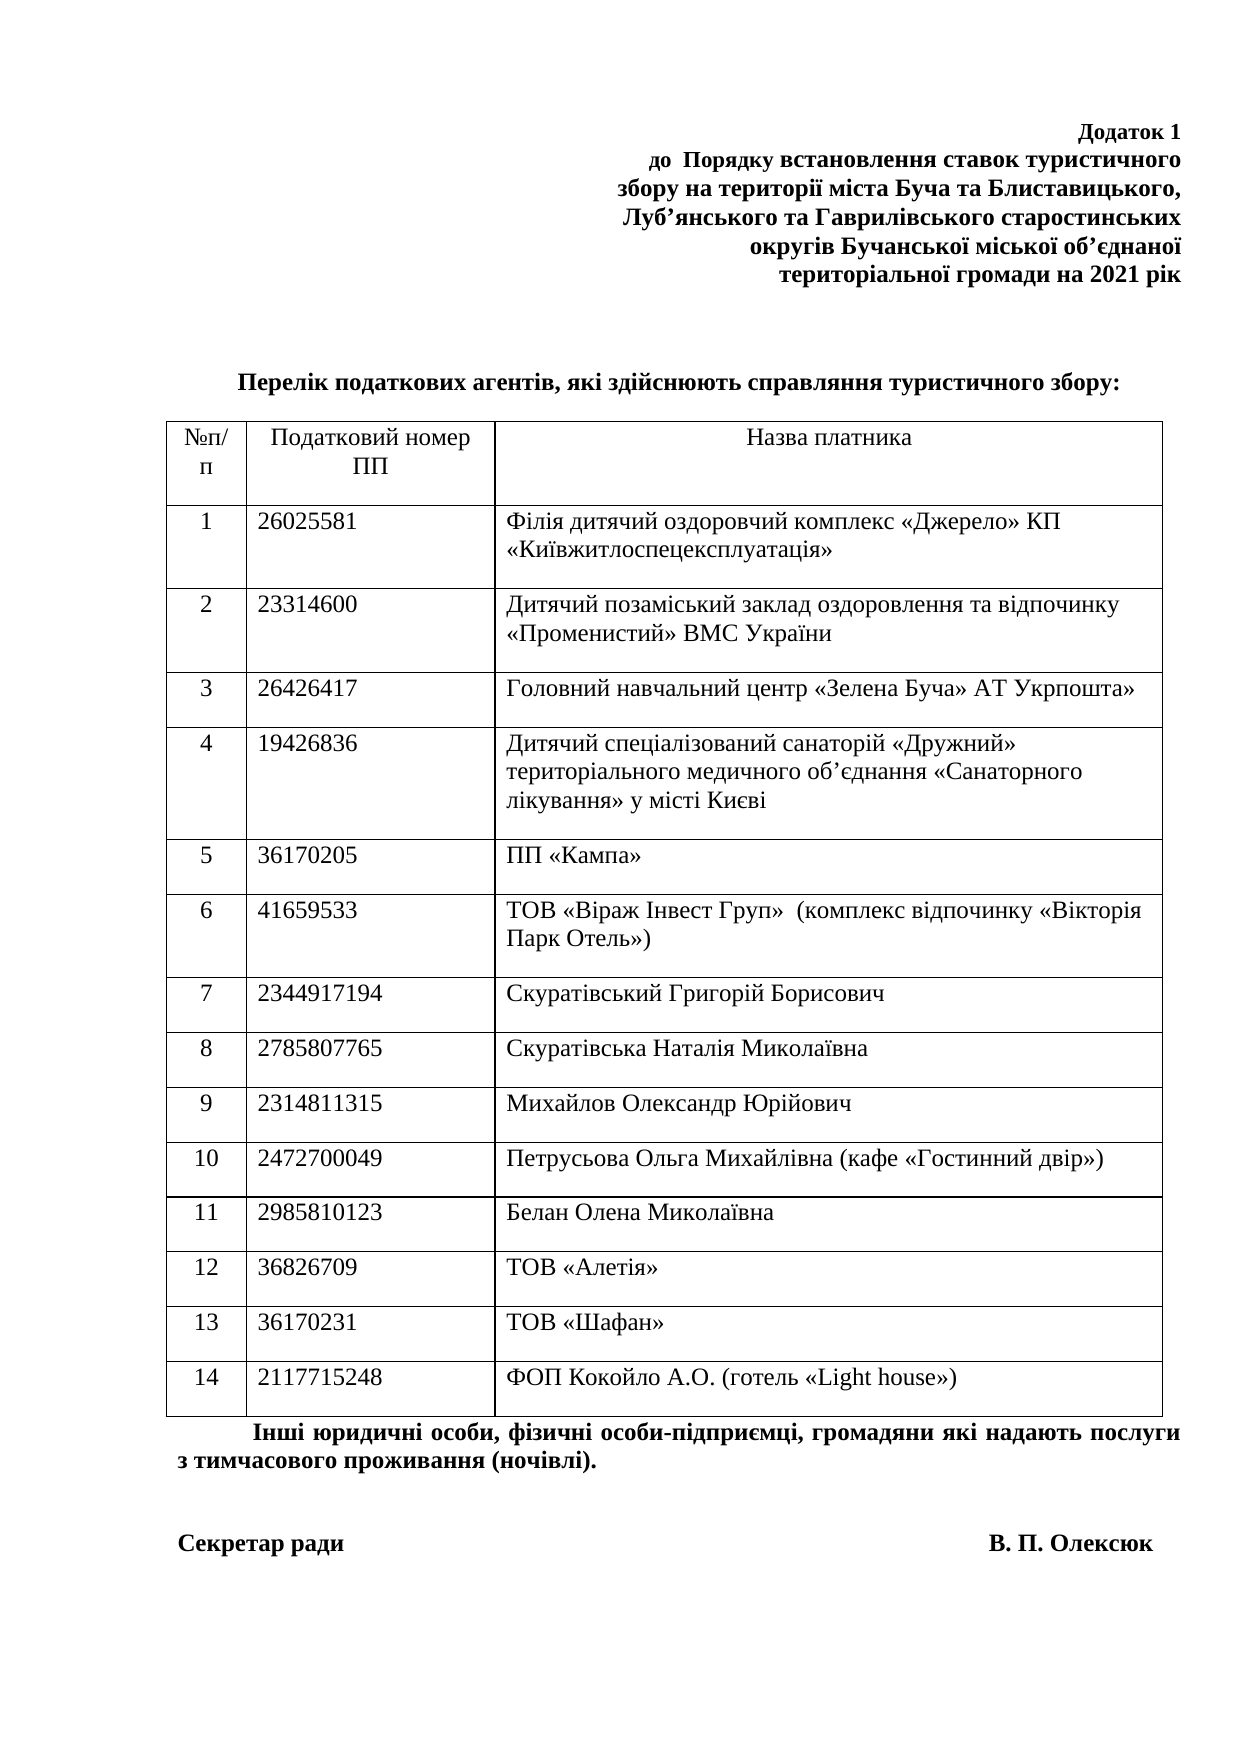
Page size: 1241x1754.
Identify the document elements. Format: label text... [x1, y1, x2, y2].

table_cell 4 [167, 728, 246, 839]
table_cell ТОВ «Шафан» [496, 1307, 1162, 1361]
table_header №п/п [167, 422, 246, 505]
table_cell 2117715248 [247, 1362, 494, 1416]
text Секретар ради В. П. Олексюк [177, 1528, 1181, 1557]
table_cell 9 [167, 1088, 246, 1142]
table_cell Філія дитячий оздоровчий комплекс «Джерело» КП «Київжитлоспецексплуатація» [496, 506, 1162, 588]
table_cell 2785807765 [247, 1033, 494, 1087]
table_cell 13 [167, 1307, 246, 1361]
table_cell 2 [167, 589, 246, 672]
table_cell 12 [167, 1252, 246, 1306]
text Додаток 1 [723, 118, 1181, 144]
table_cell 36170205 [247, 840, 494, 894]
table_cell 36170231 [247, 1307, 494, 1361]
table_cell 19426836 [247, 728, 494, 839]
table_cell 2472700049 [247, 1143, 494, 1196]
table_cell 3 [167, 673, 246, 727]
table_cell 2344917194 [247, 978, 494, 1032]
table_cell 1 [167, 506, 246, 588]
table_cell ТОВ «Алетія» [496, 1252, 1162, 1306]
table_cell 8 [167, 1033, 246, 1087]
table_cell Михайлов Олександр Юрійович [496, 1088, 1162, 1142]
table_cell Дитячий спеціалізований санаторій «Дружний» територіального медичного об’єднання «Санаторного лікування» у місті Києві [496, 728, 1162, 839]
table_cell 26426417 [247, 673, 494, 727]
table_cell 6 [167, 895, 246, 977]
table_cell Дитячий позаміський заклад оздоровлення та відпочинку «Променистий» ВМС України [496, 589, 1162, 672]
table_cell ФОП Кокойло А.О. (готель «Light house») [496, 1362, 1162, 1416]
table_cell 23314600 [247, 589, 494, 672]
text до Порядку встановлення ставок туристичного збору на території міста Буча та Блиставицького, Луб’янського та Гаврилівського старостинських округів Бучанської міської об’єднаної територіальної громади на 2021 рік [591, 144, 1181, 288]
table_cell Скуратівський Григорій Борисович [496, 978, 1162, 1032]
table_cell Головний навчальний центр «Зелена Буча» АТ Укрпошта» [496, 673, 1162, 727]
table_cell 7 [167, 978, 246, 1032]
table_cell ПП «Кампа» [496, 840, 1162, 894]
table_cell 10 [167, 1143, 246, 1196]
table_cell Петрусьова Ольга Михайлівна (кафе «Гостинний двір») [496, 1143, 1162, 1196]
table_cell Скуратівська Наталія Миколаївна [496, 1033, 1162, 1087]
table_cell 5 [167, 840, 246, 894]
table_cell 36826709 [247, 1252, 494, 1306]
table_cell 2985810123 [247, 1198, 494, 1251]
table_cell 2314811315 [247, 1088, 494, 1142]
text Перелік податкових агентів, які здійснюють справляння туристичного збору: [177, 367, 1181, 396]
table_cell 26025581 [247, 506, 494, 588]
table_header Податковий номер ПП [247, 422, 494, 505]
text Інші юридичні особи, фізичні особи-підприємці, громадяни які надають послуги з тимчасового проживання (ночівлі). [177, 1417, 1181, 1474]
table_header Назва платника [496, 422, 1162, 505]
table_cell 14 [167, 1362, 246, 1416]
table_cell 41659533 [247, 895, 494, 977]
table_cell ТОВ «Віраж Інвест Груп» (комплекс відпочинку «Вікторія Парк Отель») [496, 895, 1162, 977]
table_cell 11 [167, 1198, 246, 1251]
table_cell Белан Олена Миколаївна [496, 1198, 1162, 1251]
